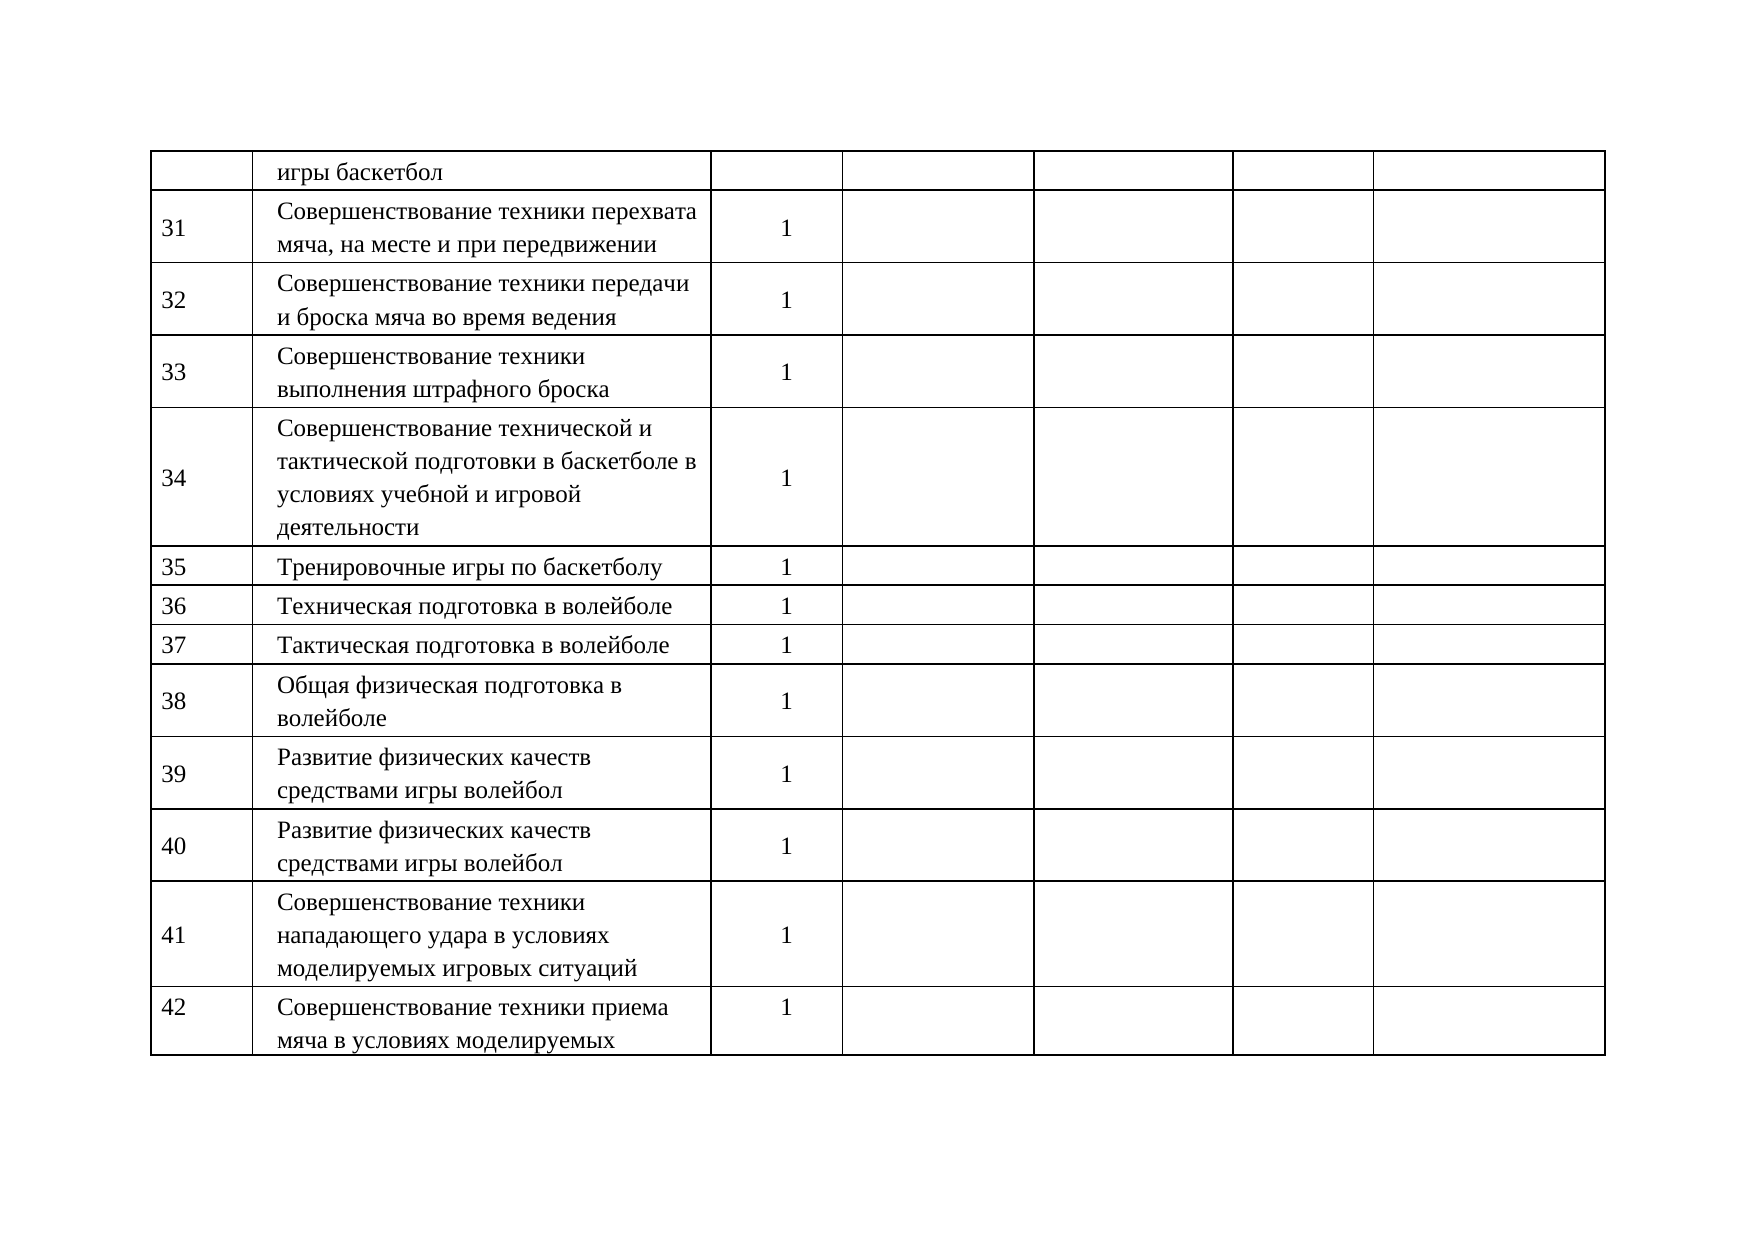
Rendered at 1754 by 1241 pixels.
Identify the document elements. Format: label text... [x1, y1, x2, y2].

table_cell [1234, 336, 1373, 407]
table_cell [1234, 586, 1373, 624]
table_cell [1374, 408, 1604, 545]
table_cell 1 [712, 737, 842, 808]
table_cell Совершенствование техники перехвата мяча, на месте и при передвижении [253, 191, 710, 262]
table_cell [1035, 408, 1232, 545]
table_cell 33 [152, 336, 252, 407]
table_cell 1 [712, 987, 842, 1054]
table_cell [1374, 191, 1604, 262]
table_cell [1035, 737, 1232, 808]
table_cell [1035, 665, 1232, 736]
table_cell [1374, 586, 1604, 624]
table_cell 31 [152, 191, 252, 262]
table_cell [253, 987, 710, 1054]
table_cell 36 [152, 586, 252, 624]
table_cell [1374, 810, 1604, 880]
table_cell 30 [152, 152, 252, 189]
table_cell Совершенствование техники нападающего удара в условиях моделируемых игровых ситуаций [253, 882, 710, 986]
table_cell [843, 152, 1033, 189]
table_cell [1374, 263, 1604, 334]
table_cell 37 [152, 625, 252, 663]
table_cell [1035, 586, 1232, 624]
table_cell [1035, 882, 1232, 986]
table_cell 1 [712, 336, 842, 407]
table_cell [1234, 547, 1373, 584]
table_cell [1374, 737, 1604, 808]
table_cell 1 [712, 408, 842, 545]
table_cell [253, 152, 710, 189]
table_cell [843, 586, 1033, 624]
table_cell 1 [712, 810, 842, 880]
table_cell Техническая подготовка в волейболе [253, 586, 710, 624]
table_cell [1374, 882, 1604, 986]
table_cell 1 [712, 263, 842, 334]
table_cell 40 [152, 810, 252, 880]
table_cell [843, 408, 1033, 545]
table_cell [1234, 882, 1373, 986]
table_cell Тренировочные игры по баскетболу [253, 547, 710, 584]
table_cell [1374, 152, 1604, 189]
table_cell [843, 336, 1033, 407]
table_cell [843, 810, 1033, 880]
table_cell [843, 263, 1033, 334]
table_cell [1234, 263, 1373, 334]
table_cell 42 [152, 987, 252, 1054]
table_cell Тактическая подготовка в волейболе [253, 625, 710, 663]
table_cell [843, 191, 1033, 262]
table_cell [1374, 987, 1604, 1054]
table_cell 34 [152, 408, 252, 545]
table_cell [843, 882, 1033, 986]
table_cell 1 [712, 882, 842, 986]
table_cell 32 [152, 263, 252, 334]
table_cell [1234, 408, 1373, 545]
table_cell [1374, 665, 1604, 736]
table_cell 41 [152, 882, 252, 986]
table_cell 1 [712, 665, 842, 736]
table_cell [843, 625, 1033, 663]
table_cell [1234, 191, 1373, 262]
table_cell [843, 737, 1033, 808]
table_cell 1 [712, 586, 842, 624]
table_cell 35 [152, 547, 252, 584]
table_cell Совершенствование техники передачи и броска мяча во время ведения [253, 263, 710, 334]
table_cell [1374, 336, 1604, 407]
table_cell [1234, 810, 1373, 880]
table_cell 38 [152, 665, 252, 736]
table_cell [1035, 191, 1232, 262]
table_cell [1234, 152, 1373, 189]
table_cell 1 [712, 191, 842, 262]
table_cell [1234, 987, 1373, 1054]
table_cell [1374, 625, 1604, 663]
table_cell [1035, 625, 1232, 663]
table_cell [1035, 152, 1232, 189]
table_cell [1035, 547, 1232, 584]
table_cell [1374, 547, 1604, 584]
table_cell Совершенствование техники выполнения штрафного броска [253, 336, 710, 407]
table_cell [843, 987, 1033, 1054]
table_cell [1234, 665, 1373, 736]
table_cell Совершенствование технической и тактической подготовки в баскетболе в условиях учебной и игровой деятельности [253, 408, 710, 545]
table_cell Общая физическая подготовка в волейболе [253, 665, 710, 736]
table_cell Развитие физических качеств средствами игры волейбол [253, 810, 710, 880]
table_cell [843, 547, 1033, 584]
table_cell Развитие физических качеств средствами игры волейбол [253, 737, 710, 808]
table_cell [1035, 336, 1232, 407]
table_cell 1 [712, 625, 842, 663]
table_cell 39 [152, 737, 252, 808]
table_cell 1 [712, 547, 842, 584]
table_cell [1035, 263, 1232, 334]
table_cell [1234, 737, 1373, 808]
table_cell [1035, 987, 1232, 1054]
table_cell 1 [712, 152, 842, 189]
table_cell [843, 665, 1033, 736]
table_cell [1035, 810, 1232, 880]
table_cell [1234, 625, 1373, 663]
